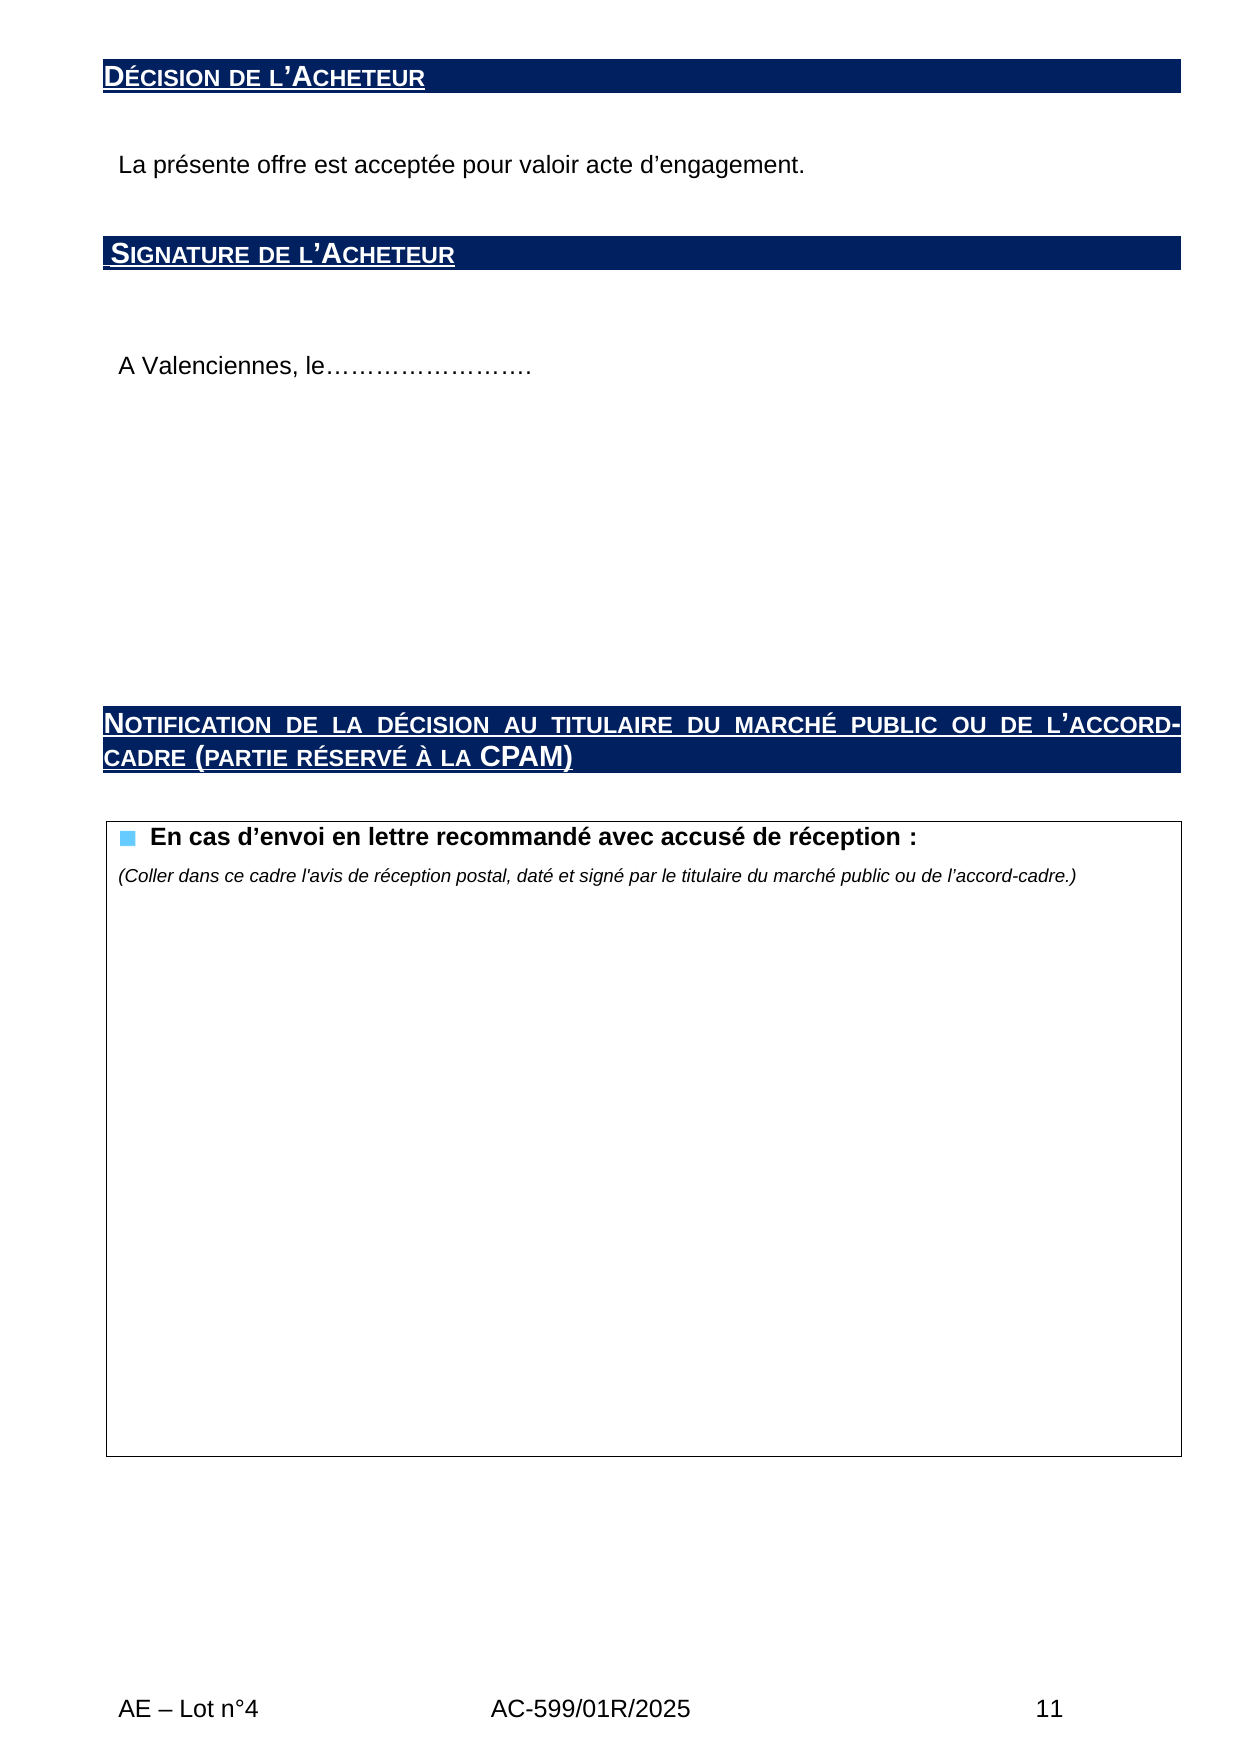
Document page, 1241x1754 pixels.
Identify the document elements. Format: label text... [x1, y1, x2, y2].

text Notification de la décision au titulaire du marché public ou de l’accord-cadre (partie réservé à la CPAM) [103, 737, 1181, 773]
text A Valenciennes, le……………………. [118, 351, 1122, 380]
text Signature de l’Acheteur [103, 236, 1181, 270]
table_header En cas d’envoi en lettre recommandé avec accusé de réception : (Coller dans ce cadre l'avis de réception postal, daté et signé par le titulaire du marché public ou de l’accord-cadre.) [107, 822, 1181, 1456]
text La présente offre est acceptée pour valoir acte d’engagement. [118, 150, 1122, 179]
text Notification de la décision au titulaire du marché public ou de l’accord-cadre (partie réservé à la CPAM) [103, 706, 1181, 735]
text Décision de l’Acheteur [103, 59, 1181, 93]
